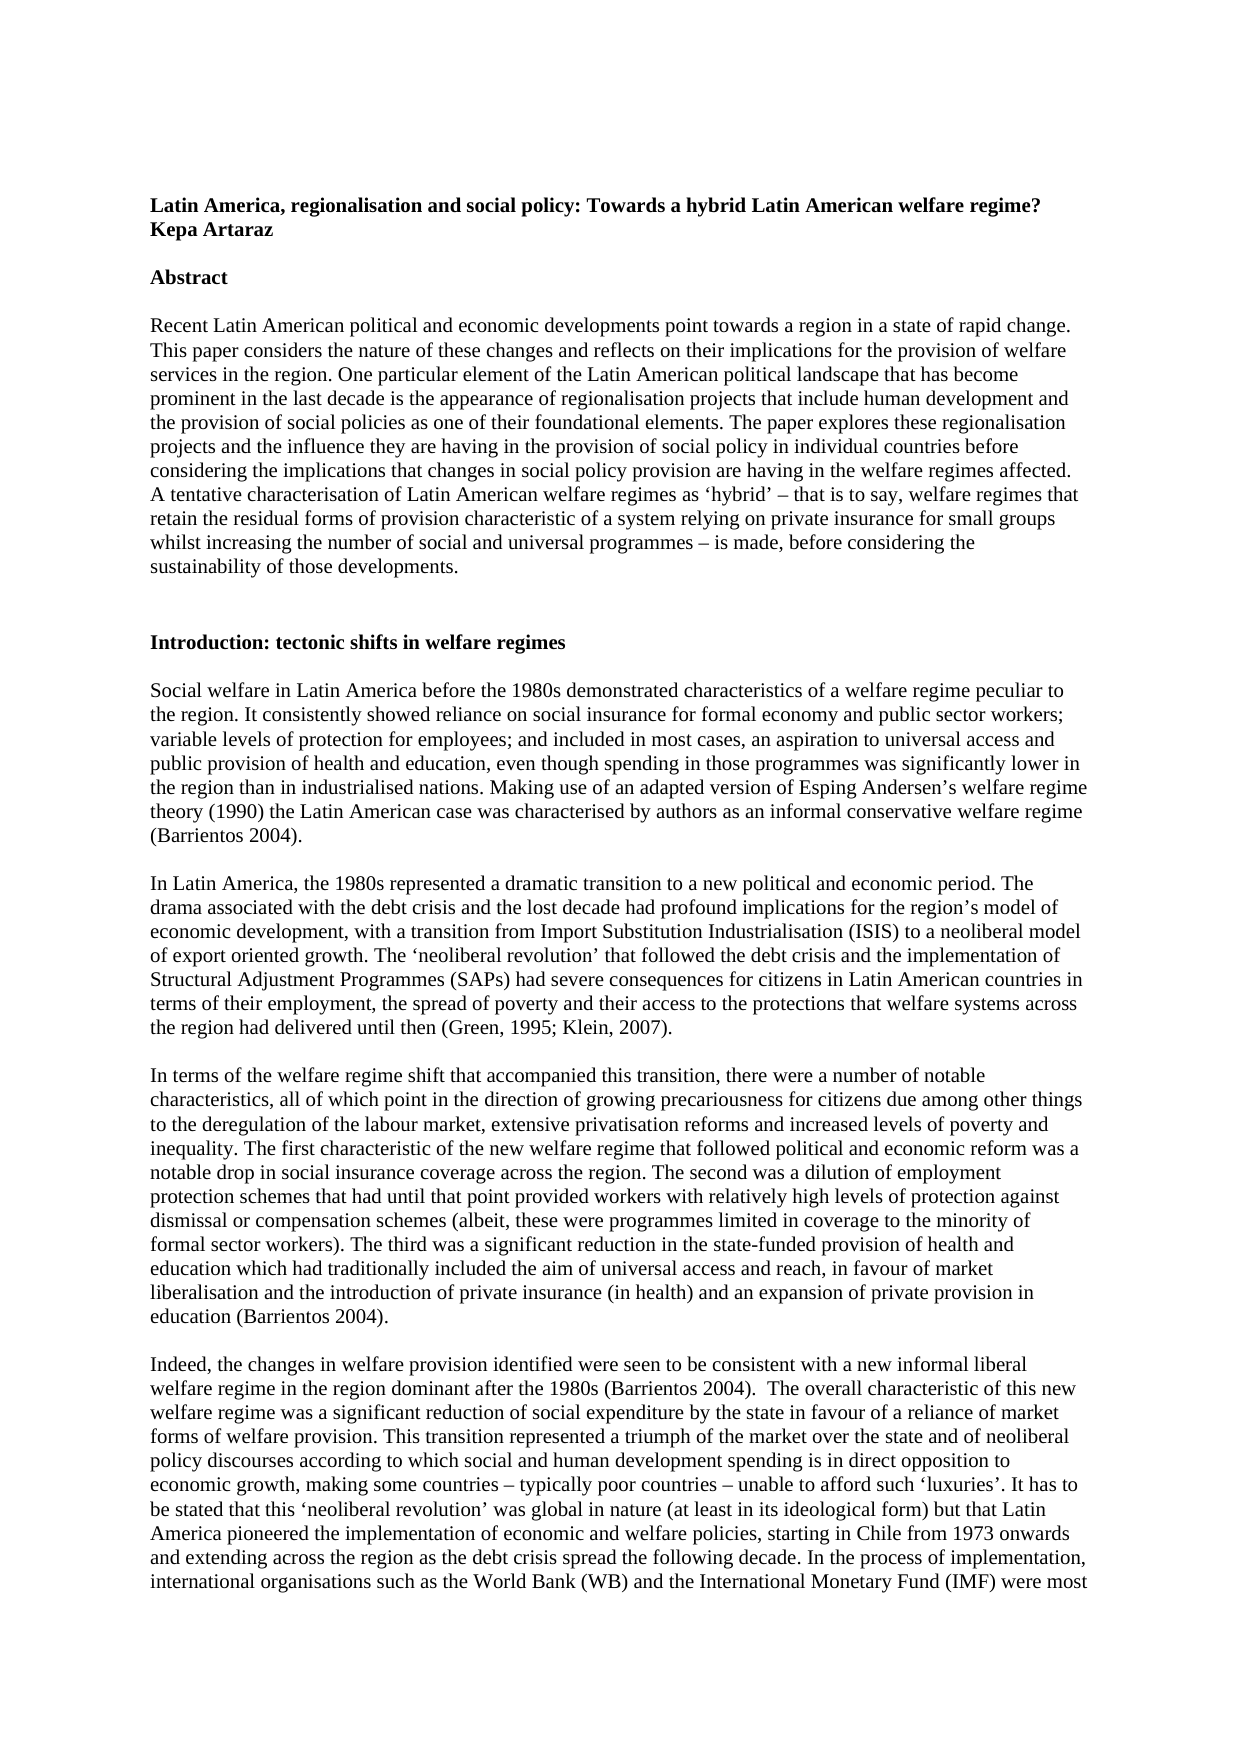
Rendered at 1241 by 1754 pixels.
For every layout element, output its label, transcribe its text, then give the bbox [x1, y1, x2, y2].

text Social welfare in Latin America before the 1980s demonstrated characteristics of a welfare regime peculiar to the region. It consistently showed reliance on social insurance for formal economy and public sector workers; variable levels of protection for employees; and included in most cases, an aspiration to universal access and public provision of health and education, even though spending in those programmes was significantly lower in the region than in industrialised nations. Making use of an adapted version of Esping Andersen’s welfare regime theory (1990) the Latin American case was characterised by authors as an informal conservative welfare regime (Barrientos 2004). [150, 678, 1090, 847]
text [150, 1352, 1090, 1593]
text Kepa Artaraz [150, 217, 1090, 241]
text In Latin America, the 1980s represented a dramatic transition to a new political and economic period. The drama associated with the debt crisis and the lost decade had profound implications for the region’s model of economic development, with a transition from Import Substitution Industrialisation (ISIS) to a neoliberal model of export oriented growth. The ‘neoliberal revolution’ that followed the debt crisis and the implementation of Structural Adjustment Programmes (SAPs) had severe consequences for citizens in Latin American countries in terms of their employment, the spread of poverty and their access to the protections that welfare systems across the region had delivered until then (Green, 1995; Klein, 2007). [150, 871, 1090, 1039]
text In terms of the welfare regime shift that accompanied this transition, there were a number of notable characteristics, all of which point in the direction of growing precariousness for citizens due among other things to the deregulation of the labour market, extensive privatisation reforms and increased levels of poverty and inequality. The first characteristic of the new welfare regime that followed political and economic reform was a notable drop in social insurance coverage across the region. The second was a dilution of employment protection schemes that had until that point provided workers with relatively high levels of protection against dismissal or compensation schemes (albeit, these were programmes limited in coverage to the minority of formal sector workers). The third was a significant reduction in the state-funded provision of health and education which had traditionally included the aim of universal access and reach, in favour of market liberalisation and the introduction of private insurance (in health) and an expansion of private provision in education (Barrientos 2004). [150, 1063, 1090, 1328]
text Introduction: tectonic shifts in welfare regimes [150, 630, 1090, 654]
text Abstract [150, 265, 1090, 289]
text Recent Latin American political and economic developments point towards a region in a state of rapid change. This paper considers the nature of these changes and reflects on their implications for the provision of welfare services in the region. One particular element of the Latin American political landscape that has become prominent in the last decade is the appearance of regionalisation projects that include human development and the provision of social policies as one of their foundational elements. The paper explores these regionalisation projects and the influence they are having in the provision of social policy in individual countries before considering the implications that changes in social policy provision are having in the welfare regimes affected. A tentative characterisation of Latin American welfare regimes as ‘hybrid’ – that is to say, welfare regimes that retain the residual forms of provision characteristic of a system relying on private insurance for small groups whilst increasing the number of social and universal programmes – is made, before considering the sustainability of those developments. [150, 313, 1090, 578]
text Latin America, regionalisation and social policy: Towards a hybrid Latin American welfare regime? [150, 193, 1090, 217]
